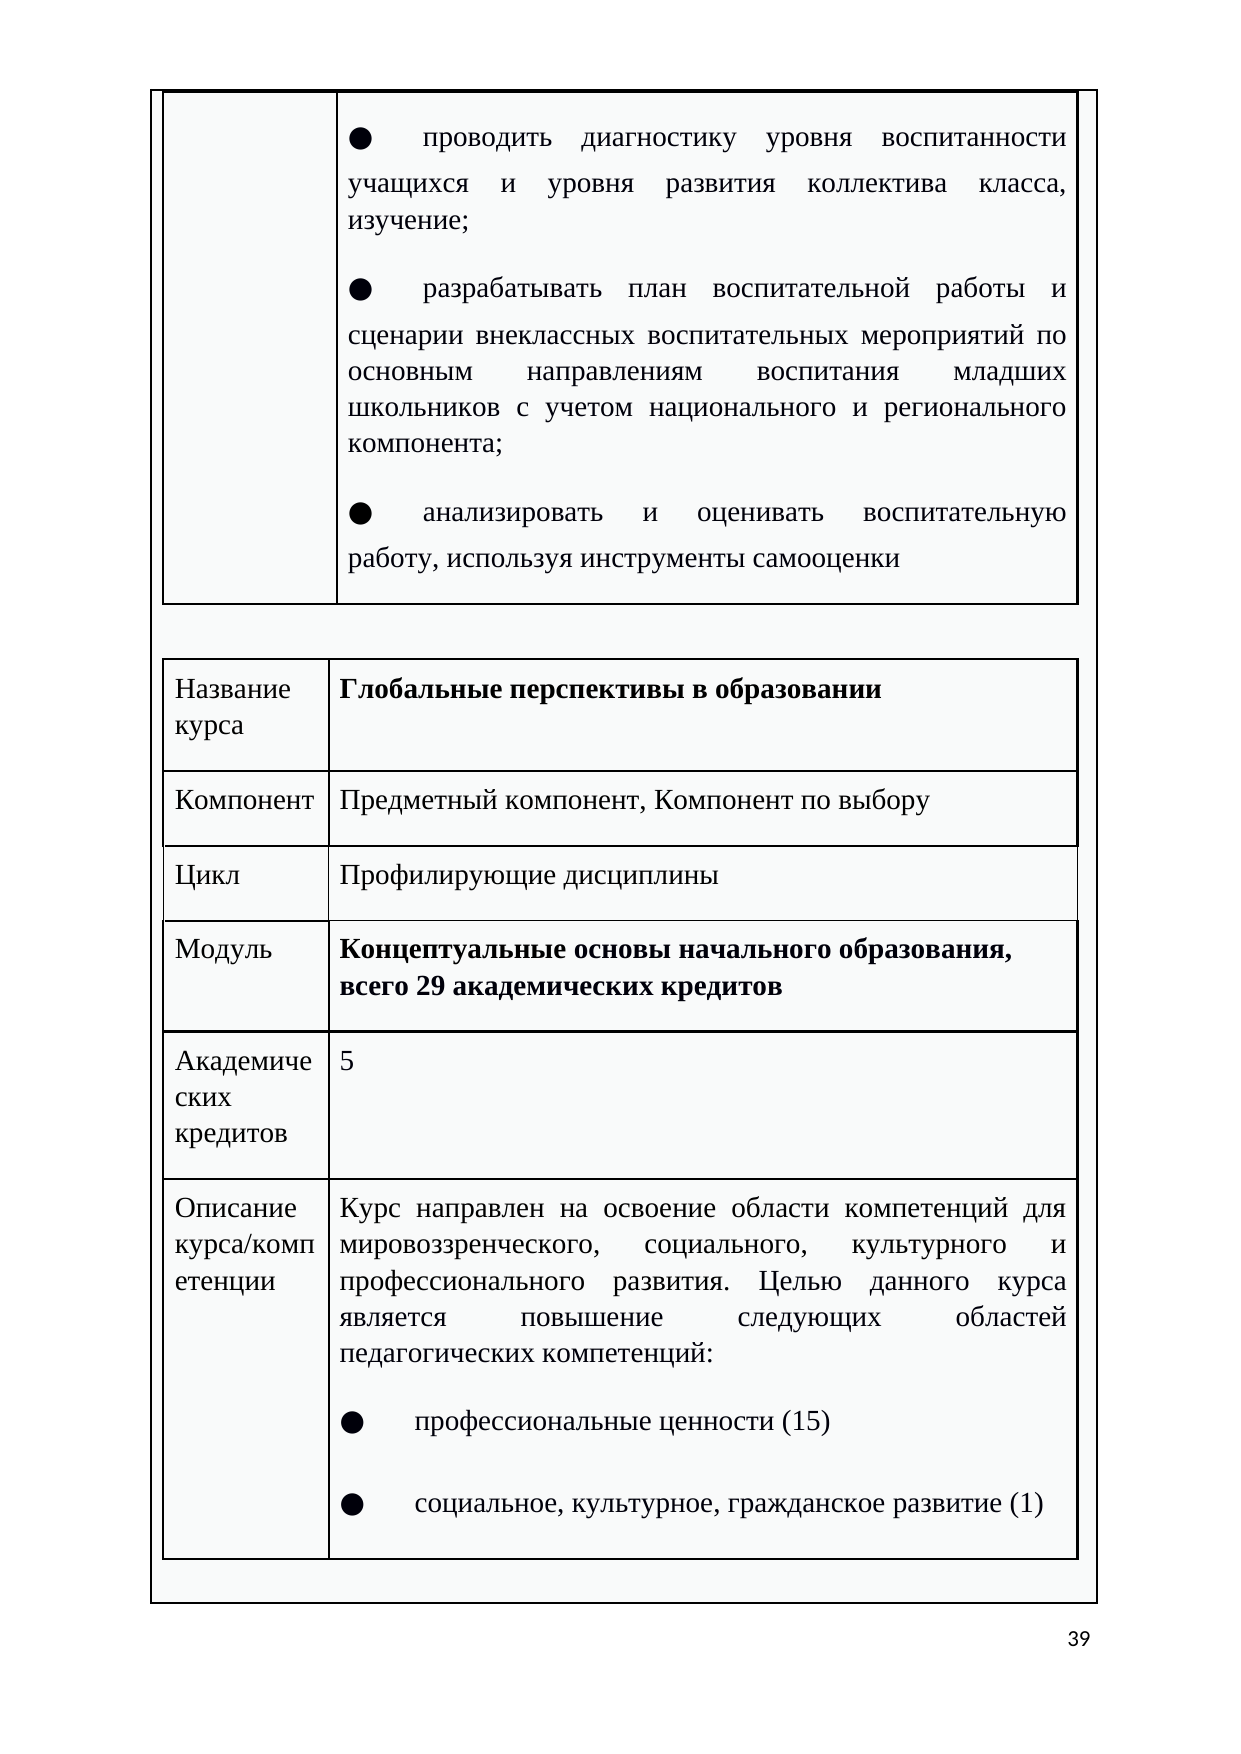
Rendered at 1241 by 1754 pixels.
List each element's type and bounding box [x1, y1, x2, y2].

table_cell [152, 91, 1096, 1602]
